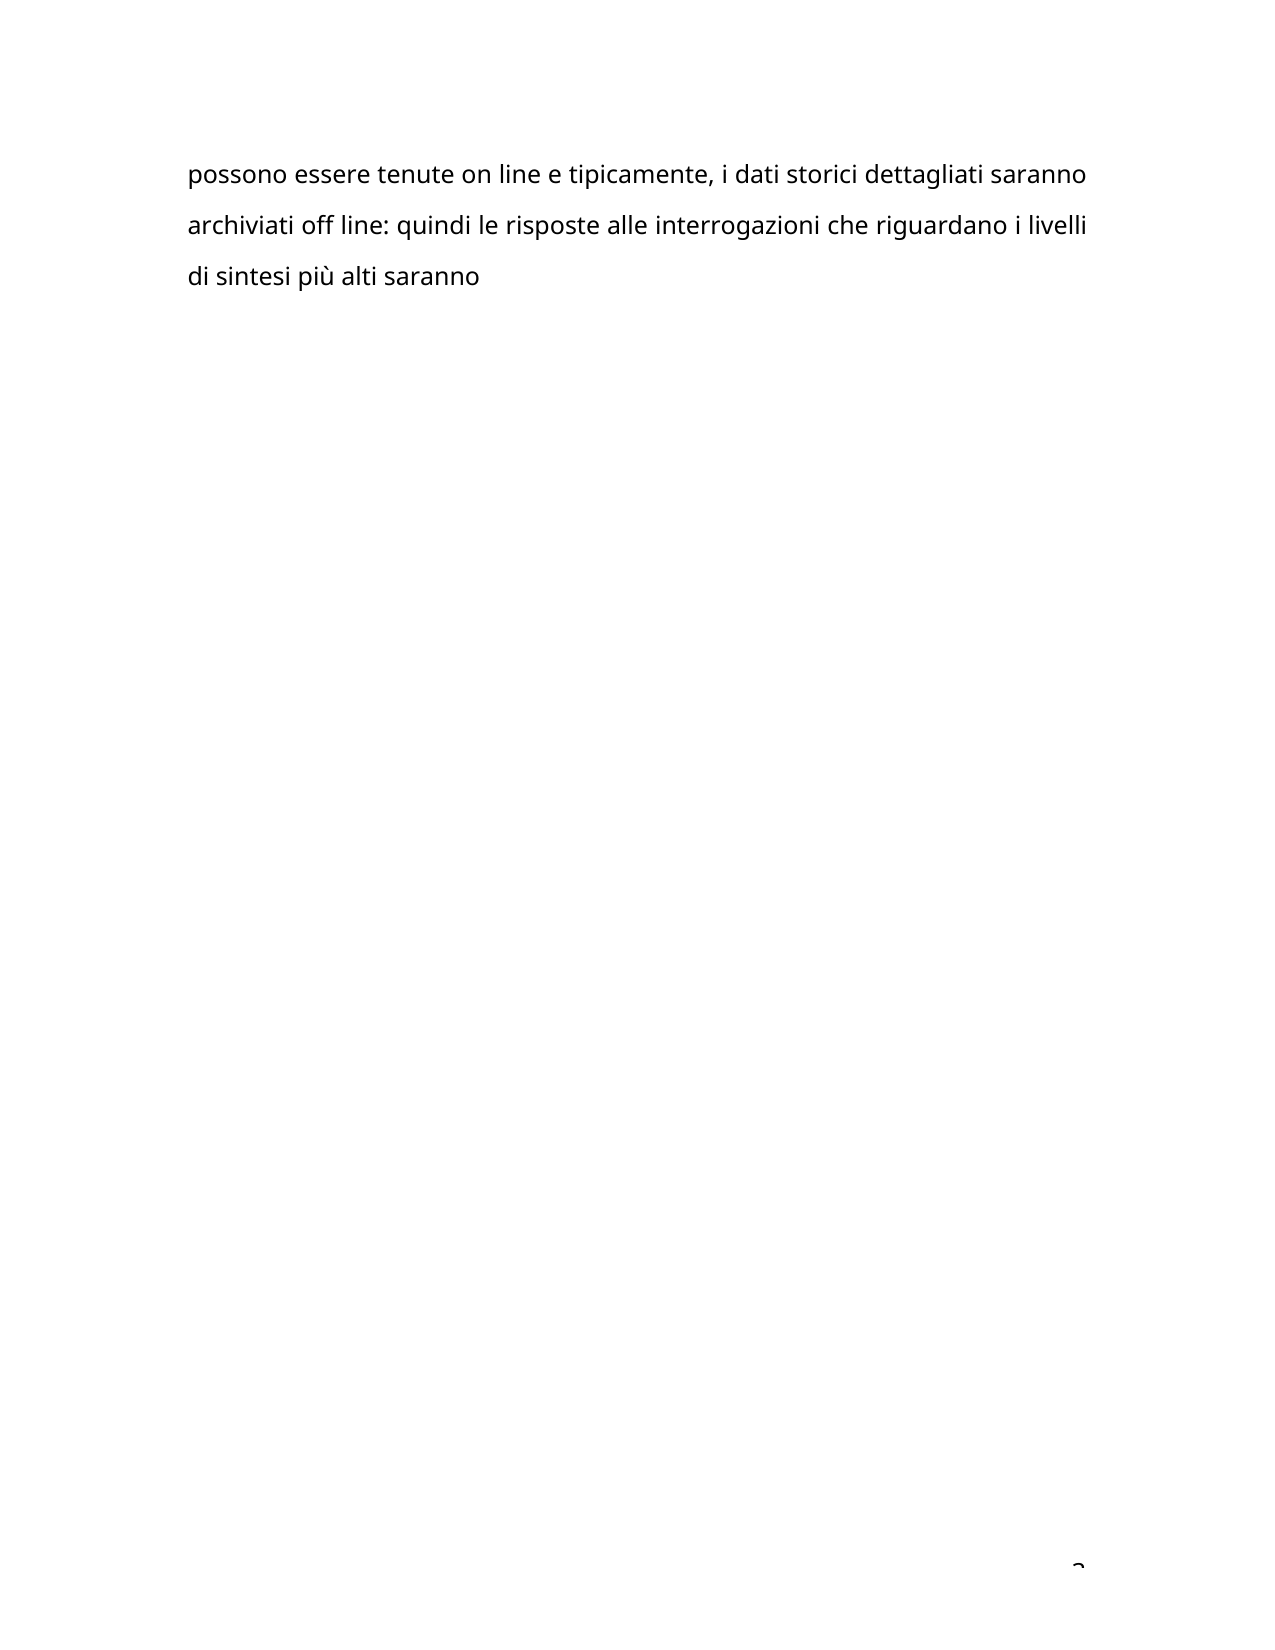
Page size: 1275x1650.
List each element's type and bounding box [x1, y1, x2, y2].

text [187, 156, 1088, 292]
